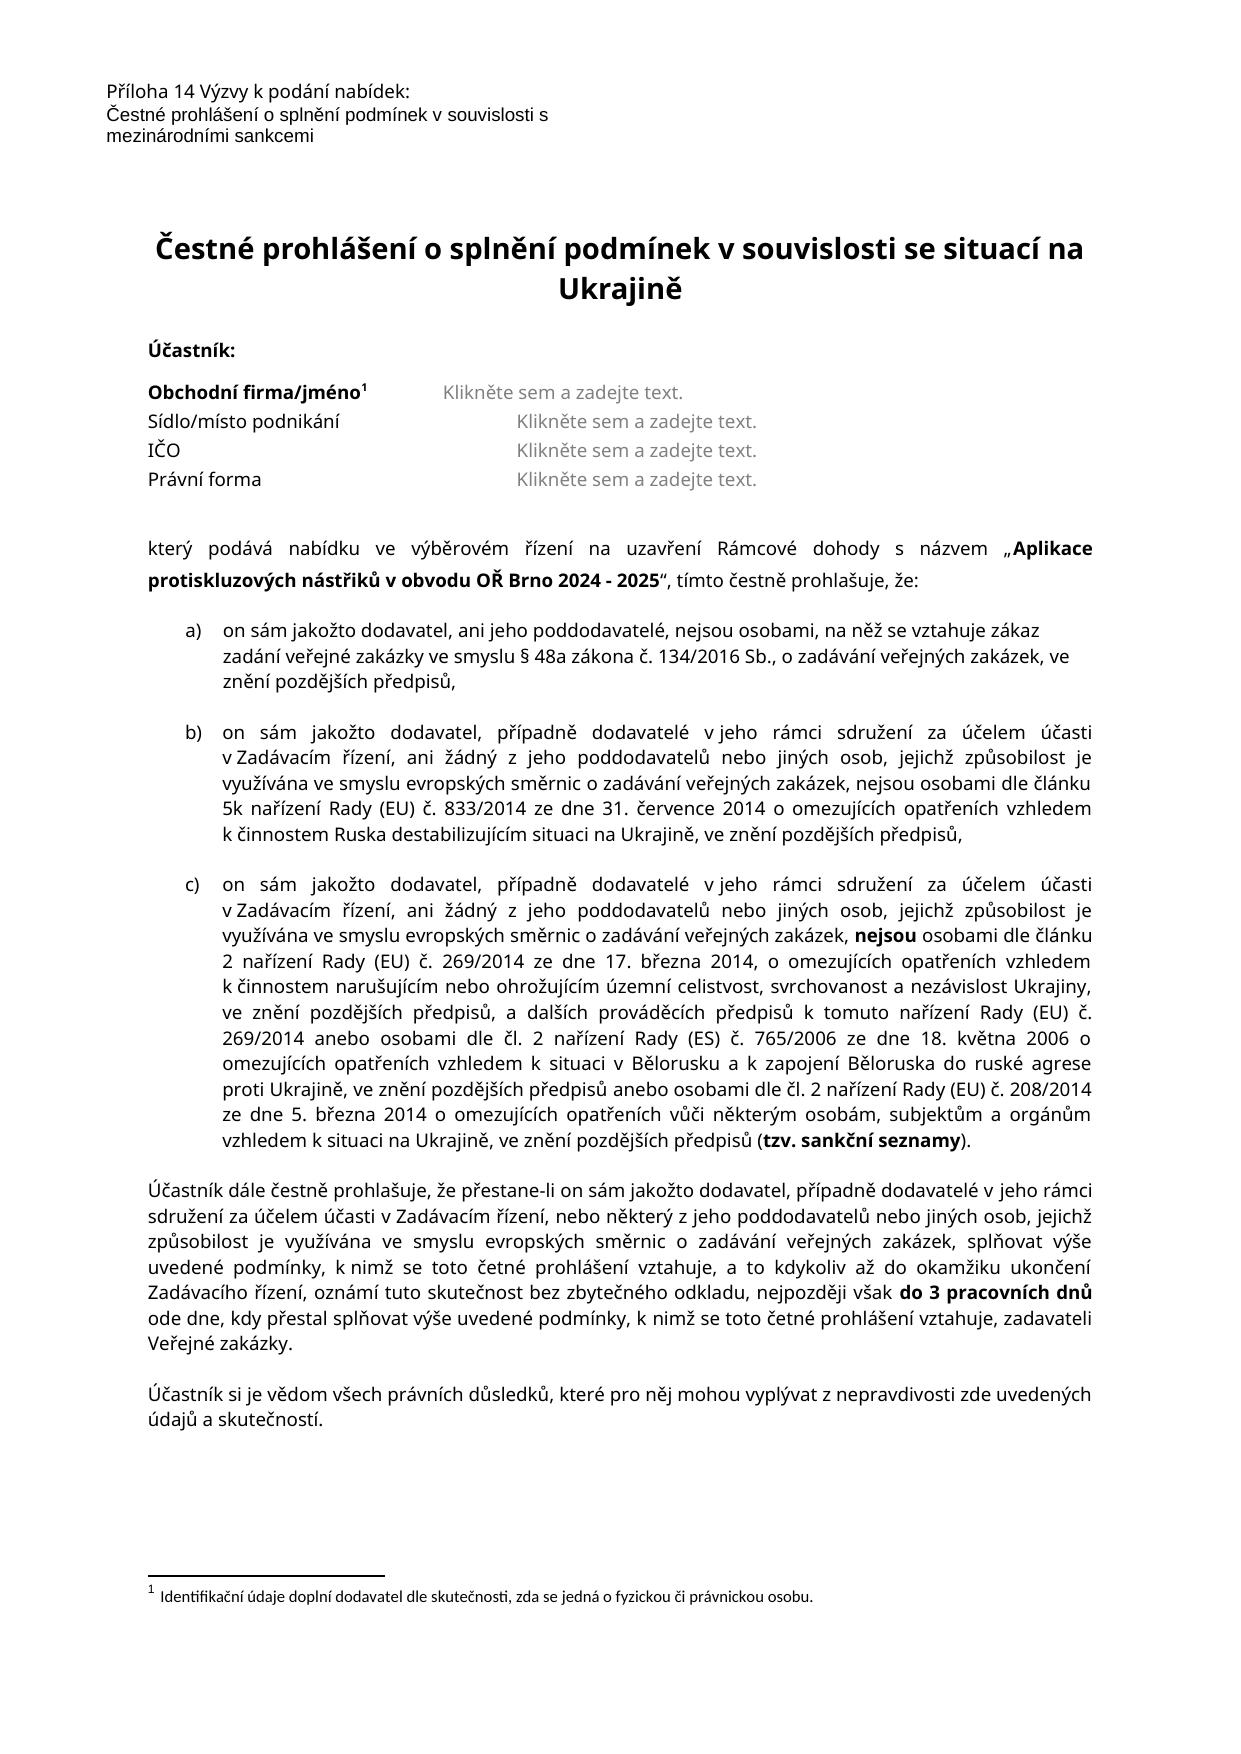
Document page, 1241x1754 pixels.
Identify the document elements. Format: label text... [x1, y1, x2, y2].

text Účastník: [148, 333, 1093, 364]
list on sám jakožto dodavatel, případně dodavatelé v jeho rámci sdružení za účelem účasti v Zadávacím řízení, ani žádný z jeho poddodavatelů nebo jiných osob, jejichž způsobilost je využívána ve smyslu evropských směrnic o zadávání veřejných zakázek, nejsou osobami dle článku 2 nařízení Rady (EU) č. 269/2014 ze dne 17. března 2014, o omezujících opatřeních vzhledem k činnostem narušujícím nebo ohrožujícím územní celistvost, svrchovanost a nezávislost Ukrajiny, ve znění pozdějších předpisů, a dalších prováděcích předpisů k tomuto nařízení Rady (EU) č. 269/2014 anebo osobami dle čl. 2 nařízení Rady (ES) č. 765/2006 ze dne 18. května 2006 o omezujících opatřeních vzhledem k situaci v Bělorusku a k zapojení Běloruska do ruské agrese proti Ukrajině, ve znění pozdějších předpisů anebo osobami dle čl. 2 nařízení Rady (EU) č. 208/2014 ze dne 5. března 2014 o omezujících opatřeních vůči některým osobám, subjektům a orgánům vzhledem k situaci na Ukrajině, ve znění pozdějších předpisů (tzv. sankční seznamy). [185, 872, 1093, 1152]
text Obchodní firma/jméno [148, 376, 1093, 405]
text Právní forma [148, 463, 1093, 492]
list on sám jakožto dodavatel, případně dodavatelé v jeho rámci sdružení za účelem účasti v Zadávacím řízení, ani žádný z jeho poddodavatelů nebo jiných osob, jejichž způsobilost je využívána ve smyslu evropských směrnic o zadávání veřejných zakázek, nejsou osobami dle článku 5k nařízení Rady (EU) č. 833/2014 ze dne 31. července 2014 o omezujících opatřeních vzhledem k činnostem Ruska destabilizujícím situaci na Ukrajině, ve znění pozdějších předpisů, [185, 719, 1093, 847]
text Účastník dále čestně prohlašuje, že přestane-li on sám jakožto dodavatel, případně dodavatelé v jeho rámci sdružení za účelem účasti v Zadávacím řízení, nebo některý z jeho poddodavatelů nebo jiných osob, jejichž způsobilost je využívána ve smyslu evropských směrnic o zadávání veřejných zakázek, splňovat výše uvedené podmínky, k nimž se toto četné prohlášení vztahuje, a to kdykoliv až do okamžiku ukončení Zadávacího řízení, oznámí tuto skutečnost bez zbytečného odkladu, nejpozději však do 3 pracovních dnů ode dne, kdy přestal splňovat výše uvedené podmínky, k nimž se toto četné prohlášení vztahuje, zadavateli Veřejné zakázky. [148, 1177, 1093, 1356]
text IČO [148, 434, 1093, 463]
title Čestné prohlášení o splnění podmínek v souvislosti se situací na Ukrajině [148, 228, 1093, 308]
text Sídlo/místo podnikání [148, 405, 1093, 434]
text Účastník si je vědom všech právních důsledků, které pro něj mohou vyplývat z nepravdivosti zde uvedených údajů a skutečností. [148, 1381, 1093, 1432]
list on sám jakožto dodavatel, ani jeho poddodavatelé, nejsou osobami, na něž se vztahuje zákaz zadání veřejné zakázky ve smyslu § 48a zákona č. 134/2016 Sb., o zadávání veřejných zakázek, ve znění pozdějších předpisů, [185, 617, 1093, 694]
text který podává nabídku ve výběrovém řízení na uzavření Rámcové dohody s názvem „Aplikace protiskluzových nástřiků v obvodu OŘ Brno 2024 - 2025“, tímto čestně prohlašuje, že: [148, 530, 1093, 592]
